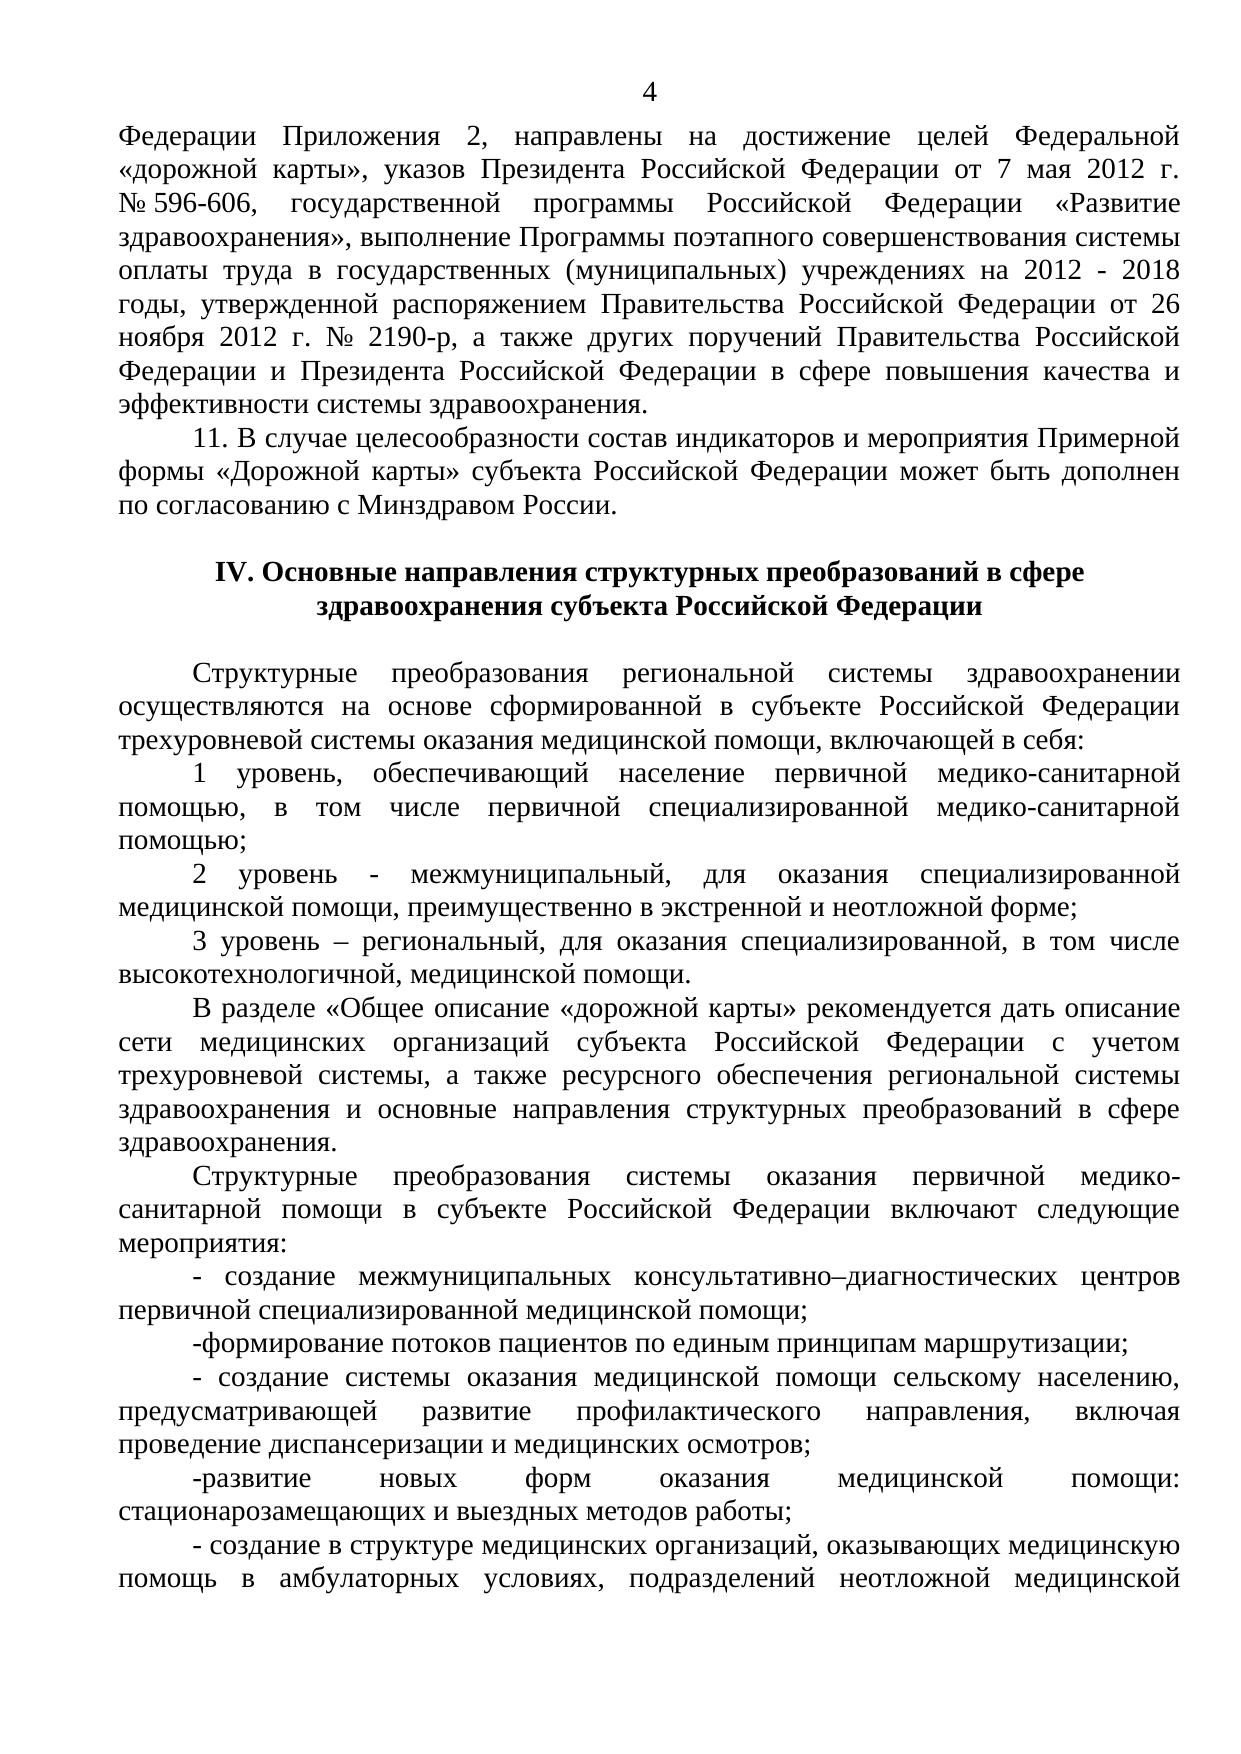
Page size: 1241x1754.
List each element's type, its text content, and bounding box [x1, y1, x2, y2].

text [118, 118, 1181, 420]
text - создание межмуниципальных консультативно–диагностических центров первичной специализированной медицинской помощи; [118, 1258, 1181, 1326]
text 11. В случае целесообразности состав индикаторов и мероприятия Примерной формы «Дорожной карты» субъекта Российской Федерации может быть дополнен по согласованию с Минздравом России. [118, 420, 1181, 521]
text 1 уровень, обеспечивающий население первичной медико-санитарной помощью, в том числе первичной специализированной медико-санитарной помощью; [118, 755, 1181, 856]
text - создание системы оказания медицинской помощи сельскому населению, предусматривающей развитие профилактического направления, включая проведение диспансеризации и медицинских осмотров; [118, 1359, 1181, 1460]
text Структурные преобразования региональной системы здравоохранении осуществляются на основе сформированной в субъекте Российской Федерации трехуровневой системы оказания медицинской помощи, включающей в себя: [118, 655, 1181, 755]
text 3 уровень – региональный, для оказания специализированной, в том числе высокотехнологичной, медицинской помощи. [118, 923, 1181, 990]
text В разделе «Общее описание «дорожной карты» рекомендуется дать описание сети медицинских организаций субъекта Российской Федерации с учетом трехуровневой системы, а также ресурсного обеспечения региональной системы здравоохранения и основные направления структурных преобразований в сфере здравоохранения. [118, 990, 1181, 1158]
text -формирование потоков пациентов по единым принципам маршрутизации; [118, 1326, 1181, 1359]
text IV. Основные направления структурных преобразований в сфере здравоохранения субъекта Российской Федерации [118, 554, 1181, 621]
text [118, 1527, 1181, 1594]
text Структурные преобразования системы оказания первичной медико-санитарной помощи в субъекте Российской Федерации включают следующие мероприятия: [118, 1158, 1181, 1258]
text -развитие новых форм оказания медицинской помощи: стационарозамещающих и выездных методов работы; [118, 1460, 1181, 1527]
text 2 уровень - межмуниципальный, для оказания специализированной медицинской помощи, преимущественно в экстренной и неотложной форме; [118, 856, 1181, 923]
